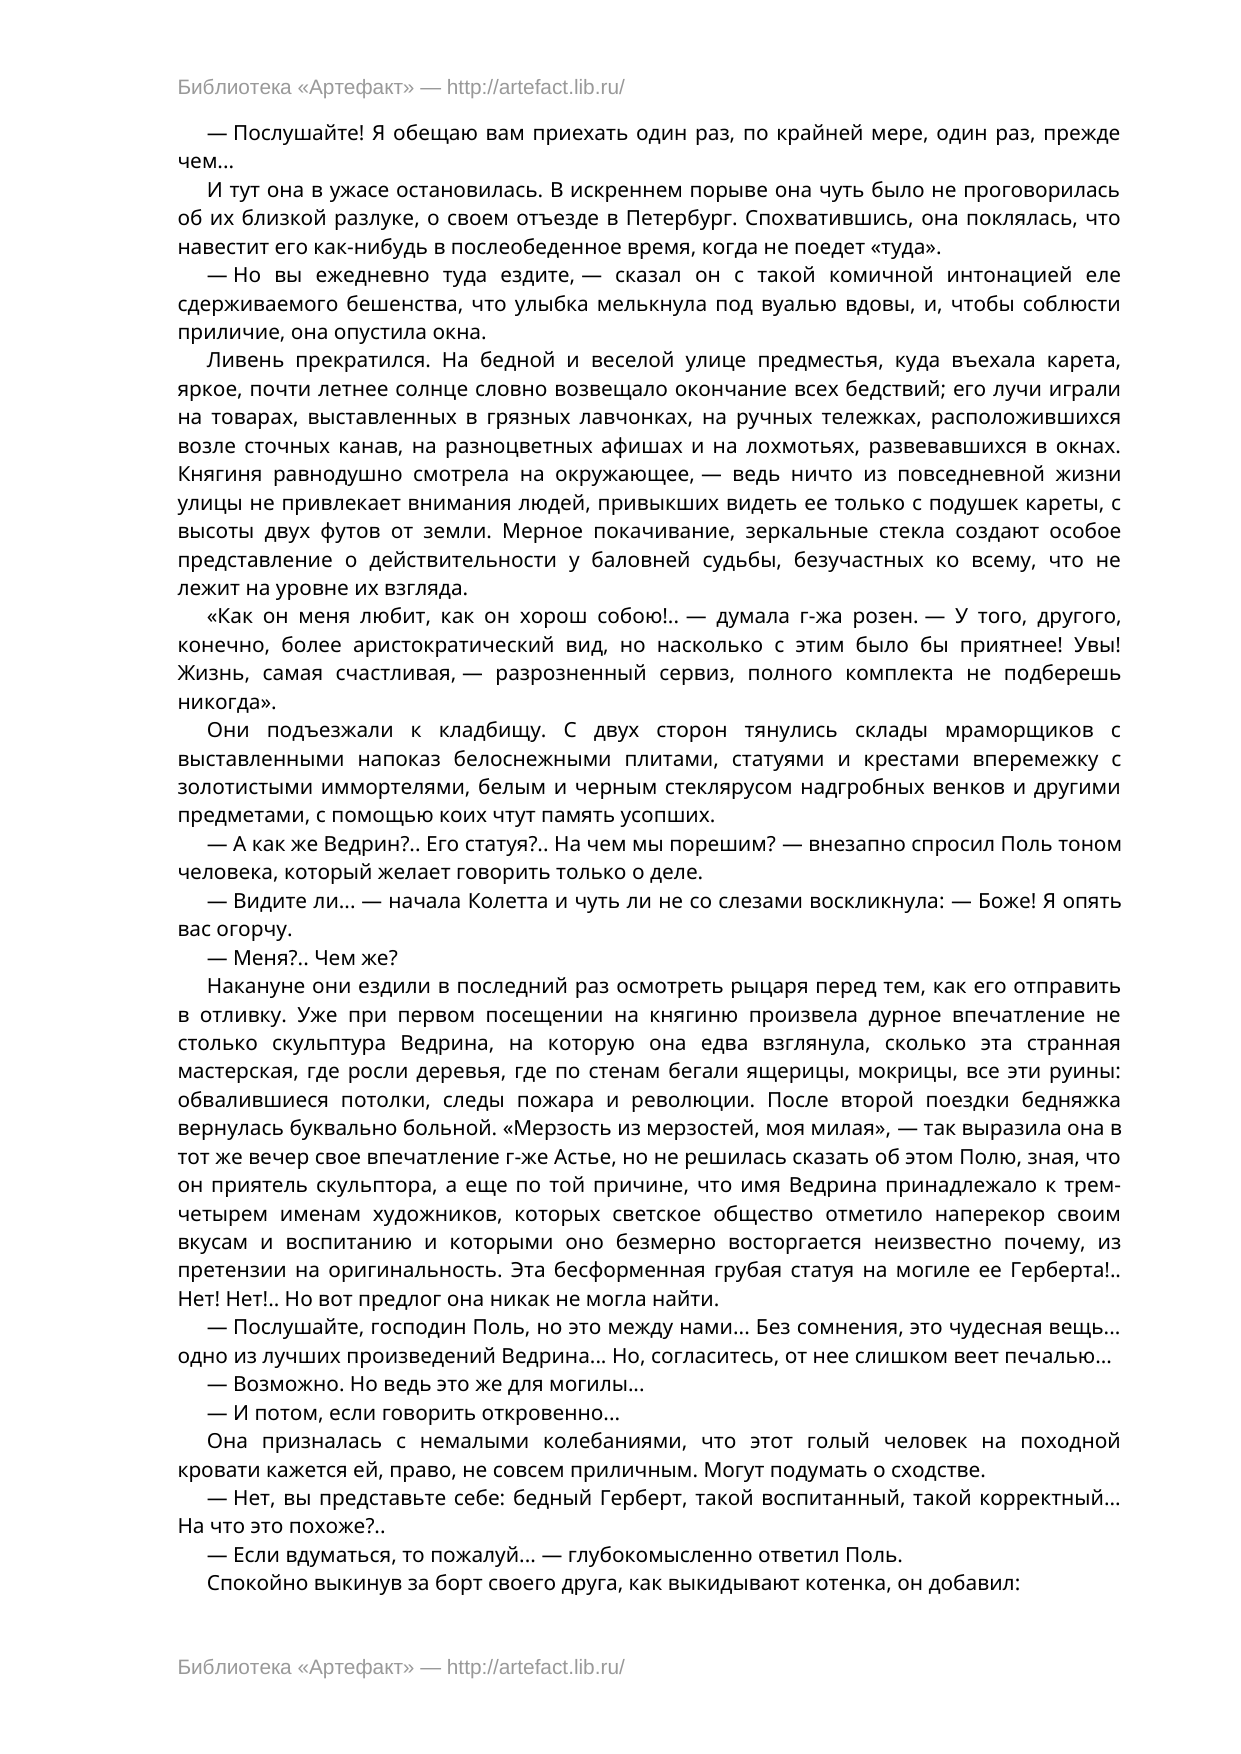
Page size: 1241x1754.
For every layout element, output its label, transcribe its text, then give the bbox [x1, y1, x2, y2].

text — Нет, вы представьте себе: бедный Герберт, такой воспитанный, такой корректный... На что это похоже?.. [177, 1483, 1122, 1540]
text — А как же Ведрин?.. Его статуя?.. На чем мы порешим? — внезапно спросил Поль тоном человека, который желает говорить только о деле. [177, 829, 1122, 886]
text — Возможно. Но ведь это же для могилы... [177, 1369, 1122, 1398]
text Спокойно выкинув за борт своего друга, как выкидывают котенка, он добавил: [177, 1568, 1122, 1597]
text Ливень прекратился. На бедной и веселой улице предместья, куда въехала карета, яркое, почти летнее солнце словно возвещало окончание всех бедствий; его лучи играли на товарах, выставленных в грязных лавчонках, на ручных тележках, расположившихся возле сточных канав, на разноцветных афишах и на лохмотьях, развевавшихся в окнах. Княгиня равнодушно смотрела на окружающее, — ведь ничто из повседневной жизни улицы не привлекает внимания людей, привыкших видеть ее только с подушек кареты, с высоты двух футов от земли. Мерное покачивание, зеркальные стекла создают особое представление о действительности у баловней судьбы, безучастных ко всему, что не лежит на уровне их взгляда. [177, 346, 1122, 602]
text — Меня?.. Чем же? [177, 943, 1122, 971]
text — Если вдуматься, то пожалуй... — глубокомысленно ответил Поль. [177, 1540, 1122, 1568]
text — Видите ли... — начала Колетта и чуть ли не со слезами воскликнула: — Боже! Я опять вас огорчу. [177, 886, 1122, 943]
text Она призналась с немалыми колебаниями, что этот голый человек на походной кровати кажется ей, право, не совсем приличным. Могут подумать о сходстве. [177, 1426, 1122, 1483]
text Они подъезжали к кладбищу. С двух сторон тянулись склады мраморщиков с выставленными напоказ белоснежными плитами, статуями и крестами вперемежку с золотистыми иммортелями, белым и черным стеклярусом надгробных венков и другими предметами, с помощью коих чтут память усопших. [177, 715, 1122, 829]
text «Как он меня любит, как он хорош собою!.. — думала г-жа розен. — У того, другого, конечно, более аристократический вид, но насколько с этим было бы приятнее! Увы! Жизнь, самая счастливая, — разрозненный сервиз, полного комплекта не подберешь никогда». [177, 602, 1122, 715]
text — Послушайте, господин Поль, но это между нами... Без сомнения, это чудесная вещь... одно из лучших произведений Ведрина... Но, согласитесь, от нее слишком веет печалью... [177, 1312, 1122, 1369]
text И тут она в ужасе остановилась. В искреннем порыве она чуть было не проговорилась об их близкой разлуке, о своем отъезде в Петербург. Спохватившись, она поклялась, что навестит его как-нибудь в послеобеденное время, когда не поедет «туда». [177, 175, 1122, 260]
text — И потом, если говорить откровенно... [177, 1398, 1122, 1426]
text — Послушайте! Я обещаю вам приехать один раз, по крайней мере, один раз, прежде чем... [177, 118, 1122, 175]
text Накануне они ездили в последний раз осмотреть рыцаря перед тем, как его отправить в отливку. Уже при первом посещении на княгиню произвела дурное впечатление не столько скульптура Ведрина, на которую она едва взглянула, сколько эта странная мастерская, где росли деревья, где по стенам бегали ящерицы, мокрицы, все эти руины: обвалившиеся потолки, следы пожара и революции. После второй поездки бедняжка вернулась буквально больной. «Мерзость из мерзостей, моя милая», — так выразила она в тот же вечер свое впечатление г-же Астье, но не решилась сказать об этом Полю, зная, что он приятель скульптора, а еще по той причине, что имя Ведрина принадлежало к трем-четырем именам художников, которых светское общество отметило наперекор своим вкусам и воспитанию и которыми оно безмерно восторгается неизвестно почему, из претензии на оригинальность. Эта бесформенная грубая статуя на могиле ее Герберта!.. Нет! Нет!.. Но вот предлог она никак не могла найти. [177, 971, 1122, 1312]
text — Но вы ежедневно туда ездите, — сказал он с такой комичной интонацией еле сдерживаемого бешенства, что улыбка мелькнула под вуалью вдовы, и, чтобы соблюсти приличие, она опустила окна. [177, 260, 1122, 346]
